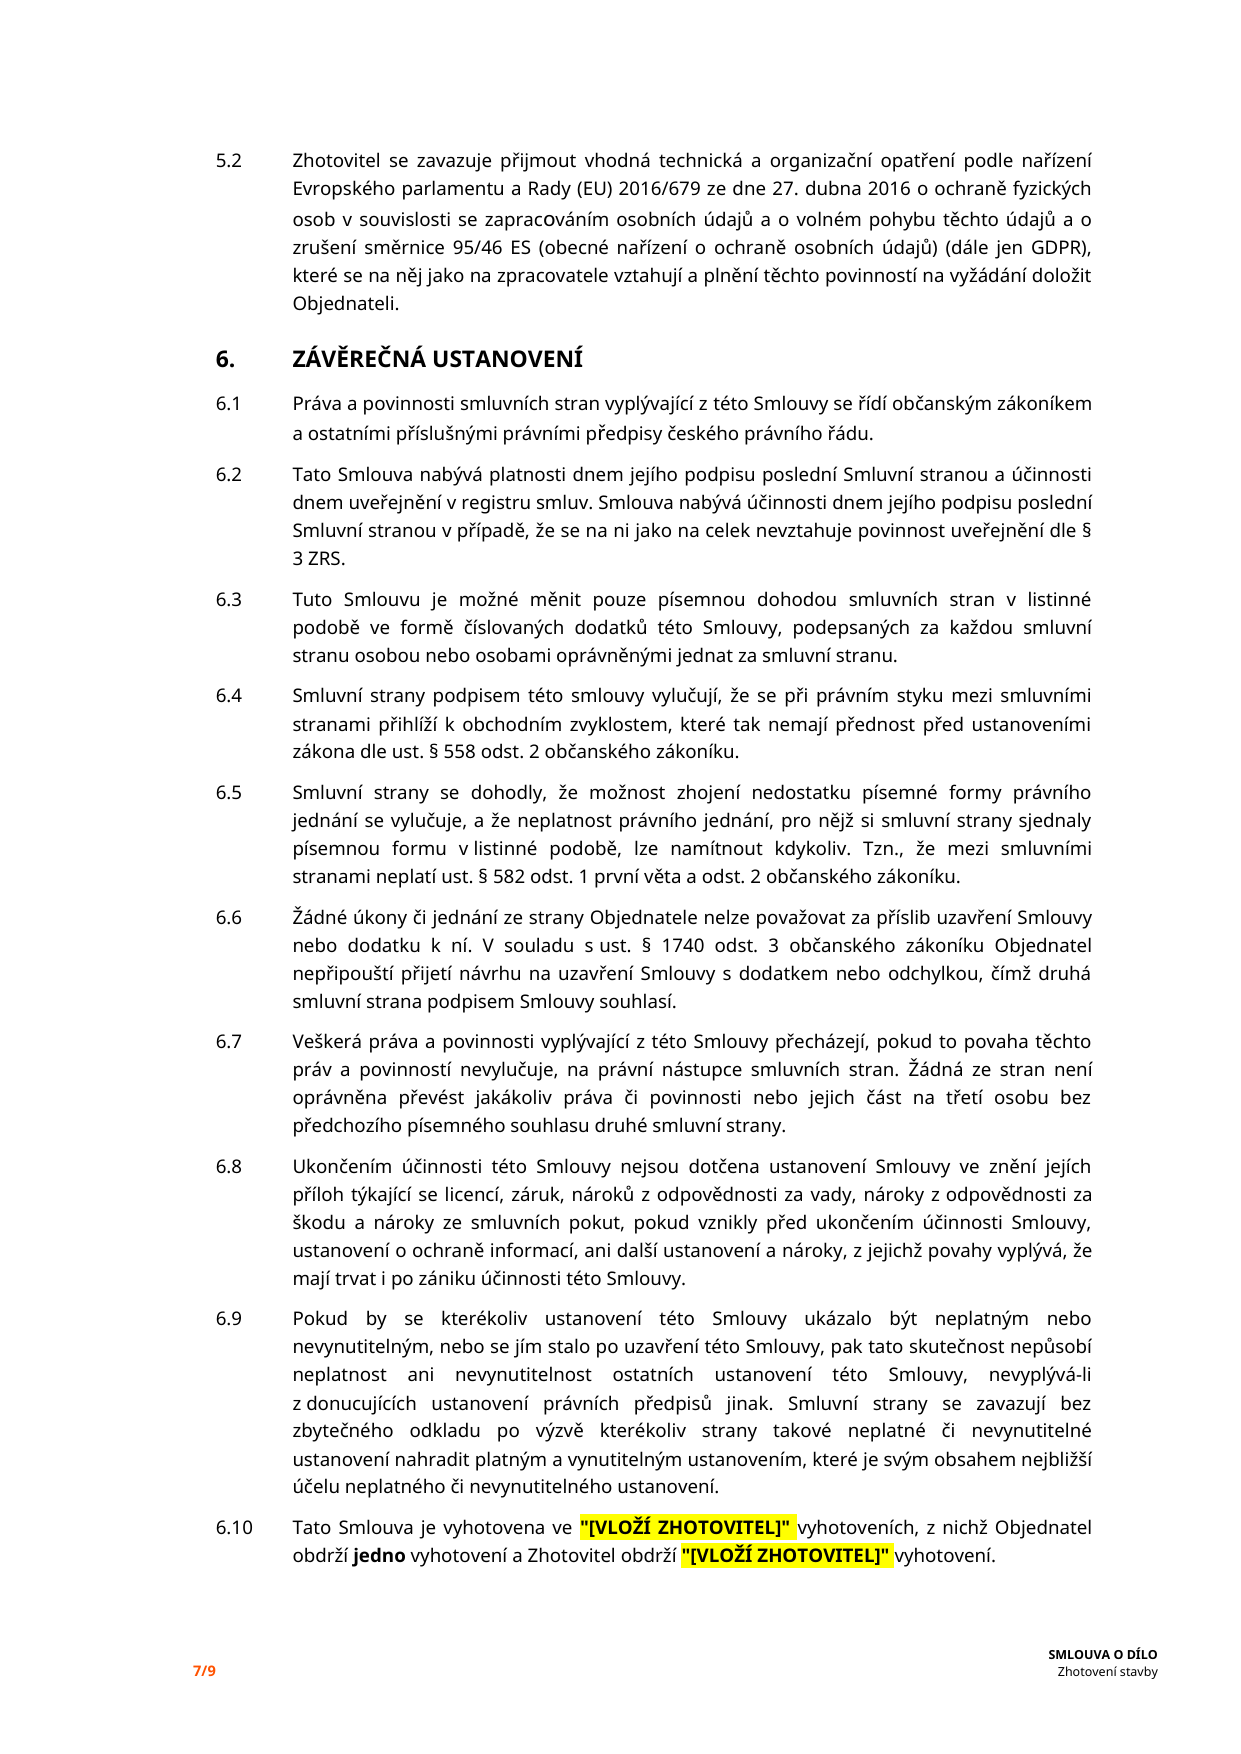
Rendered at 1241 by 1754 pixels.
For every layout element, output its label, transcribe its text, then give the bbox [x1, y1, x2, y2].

text ZÁVĚREČNÁ USTANOVENÍ [216, 343, 1093, 374]
text Tuto Smlouvu je možné měnit pouze písemnou dohodou smluvních stran v listinné podobě ve formě číslovaných dodatků této Smlouvy, podepsaných za každou smluvní stranu osobou nebo osobami oprávněnými jednat za smluvní stranu. [216, 586, 1093, 668]
text Tato Smlouva nabývá platnosti dnem jejího podpisu poslední Smluvní stranou a účinnosti dnem uveřejnění v registru smluv. Smlouva nabývá účinnosti dnem jejího podpisu poslední Smluvní stranou v případě, že se na ni jako na celek nevztahuje povinnost uveřejnění dle § 3 ZRS. [216, 462, 1093, 571]
text Žádné úkony či jednání ze strany Objednatele nelze považovat za příslib uzavření Smlouvy nebo dodatku k ní. V souladu s ust. § 1740 odst. 3 občanského zákoníku Objednatel nepřipouští přijetí návrhu na uzavření Smlouvy s dodatkem nebo odchylkou, čímž druhá smluvní strana podpisem Smlouvy souhlasí. [216, 904, 1093, 1013]
text Smluvní strany se dohodly, že možnost zhojení nedostatku písemné formy právního jednání se vylučuje, a že neplatnost právního jednání, pro nějž si smluvní strany sjednaly písemnou formu v listinné podobě, lze namítnout kdykoliv. Tzn., že mezi smluvními stranami neplatí ust. § 582 odst. 1 první věta a odst. 2 občanského zákoníku. [216, 779, 1093, 889]
text Zhotovitel se zavazuje přijmout vhodná technická a organizační opatření podle nařízení Evropského parlamentu a Rady (EU) 2016/679 ze dne 27. dubna 2016 o ochraně fyzických osob v souvislosti se zapracováním osobních údajů a o volném pohybu těchto údajů a o zrušení směrnice 95/46 ES (obecné nařízení o ochraně osobních údajů) (dále jen GDPR), které se na něj jako na zpracovatele vztahují a plnění těchto povinností na vyžádání doložit Objednateli. [216, 147, 1093, 316]
text Tato Smlouva je vyhotovena ve vyhotoveních, z nichž Objednatel obdrží jedno vyhotovení a Zhotovitel obdrží vyhotovení. [216, 1514, 1093, 1568]
text Smluvní strany podpisem této smlouvy vylučují, že se při právním styku mezi smluvními stranami přihlíží k obchodním zvyklostem, které tak nemají přednost před ustanoveními zákona dle ust. § 558 odst. 2 občanského zákoníku. [216, 683, 1093, 764]
text Práva a povinnosti smluvních stran vyplývající z této Smlouvy se řídí občanským zákoníkem a ostatními příslušnými právními předpisy českého právního řádu. [216, 390, 1093, 446]
text Ukončením účinnosti této Smlouvy nejsou dotčena ustanovení Smlouvy ve znění jejích příloh týkající se licencí, záruk, nároků z odpovědnosti za vady, nároky z odpovědnosti za škodu a nároky ze smluvních pokut, pokud vznikly před ukončením účinnosti Smlouvy, ustanovení o ochraně informací, ani další ustanovení a nároky, z jejichž povahy vyplývá, že mají trvat i po zániku účinnosti této Smlouvy. [216, 1153, 1093, 1291]
text Pokud by se kterékoliv ustanovení této Smlouvy ukázalo být neplatným nebo nevynutitelným, nebo se jím stalo po uzavření této Smlouvy, pak tato skutečnost nepůsobí neplatnost ani nevynutitelnost ostatních ustanovení této Smlouvy, nevyplývá-li z donucujících ustanovení právních předpisů jinak. Smluvní strany se zavazují bez zbytečného odkladu po výzvě kterékoliv strany takové neplatné či nevynutitelné ustanovení nahradit platným a vynutitelným ustanovením, které je svým obsahem nejbližší účelu neplatného či nevynutitelného ustanovení. [216, 1306, 1093, 1499]
text Veškerá práva a povinnosti vyplývající z této Smlouvy přecházejí, pokud to povaha těchto práv a povinností nevylučuje, na právní nástupce smluvních stran. Žádná ze stran není oprávněna převést jakákoliv práva či povinnosti nebo jejich část na třetí osobu bez předchozího písemného souhlasu druhé smluvní strany. [216, 1028, 1093, 1138]
